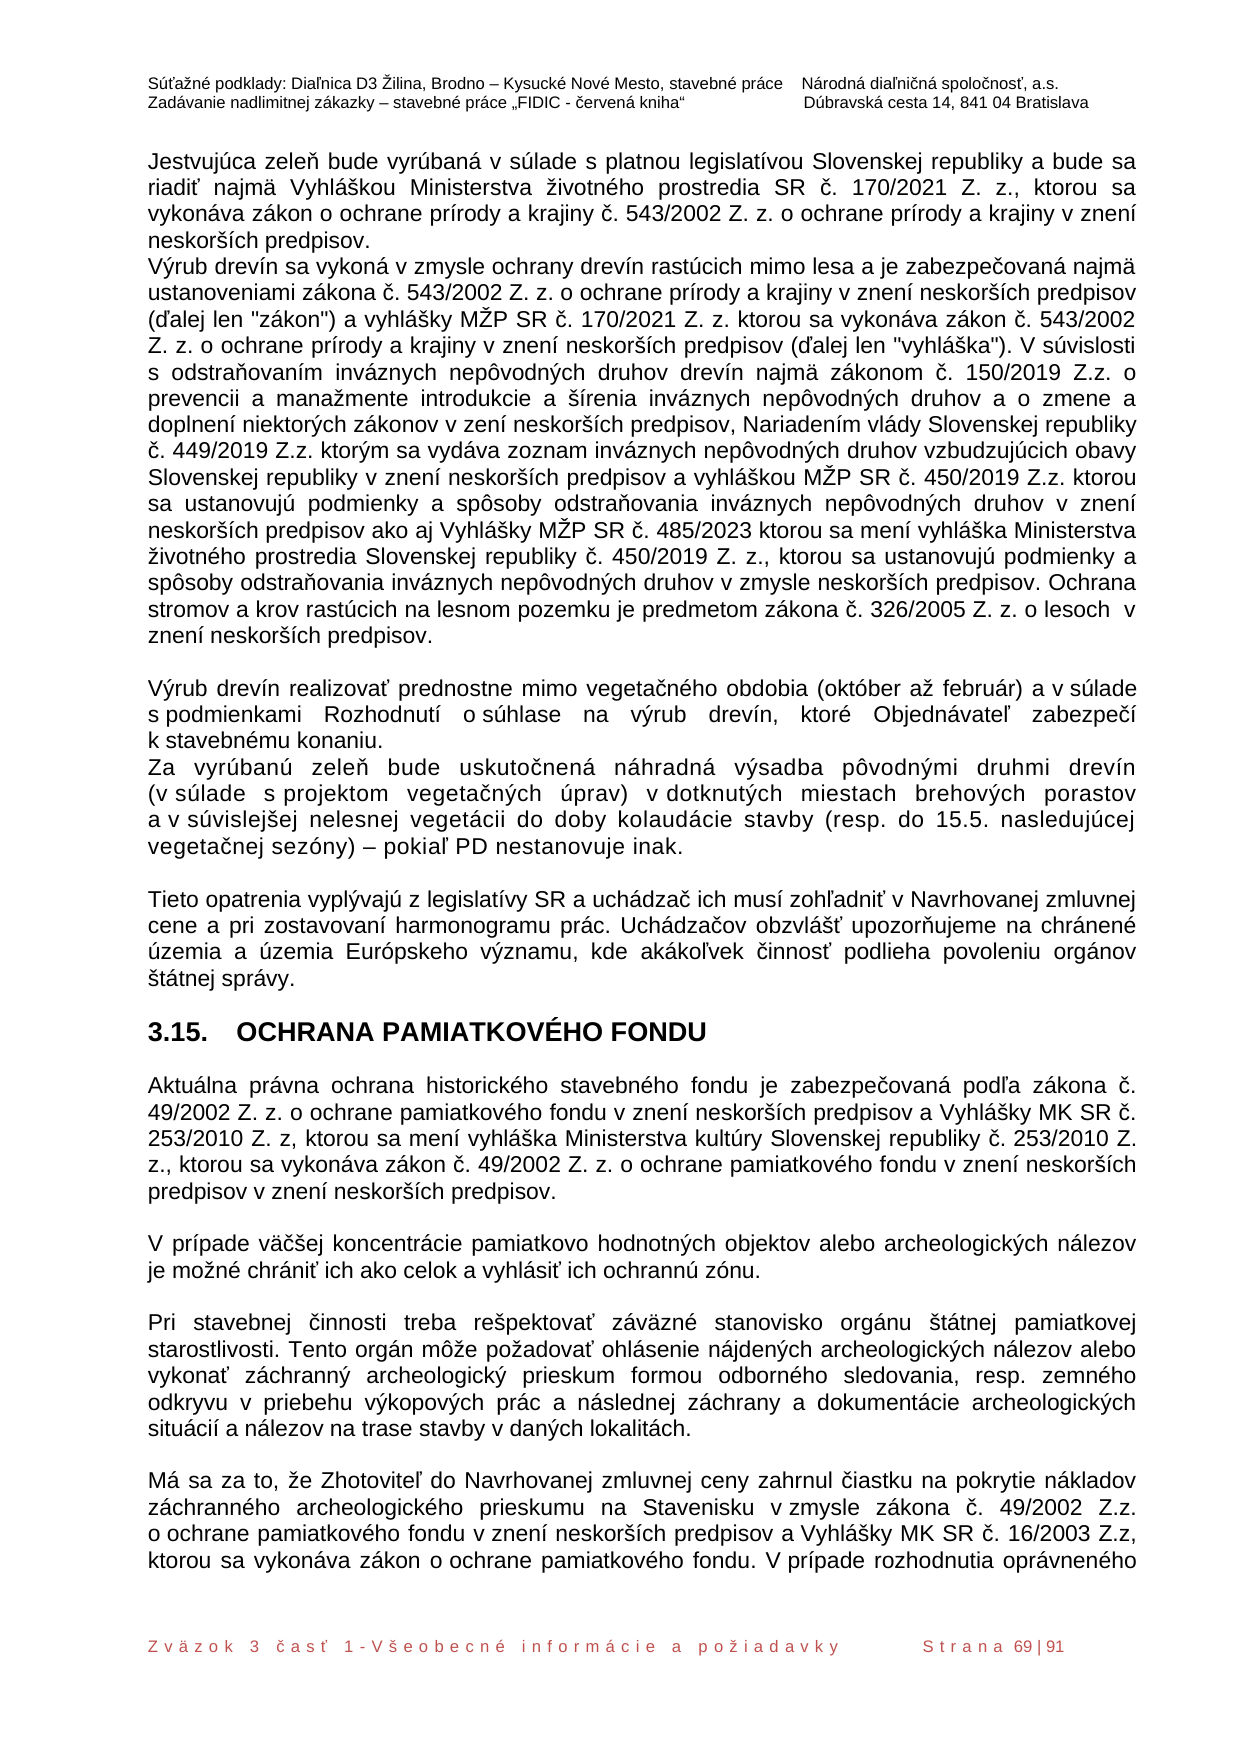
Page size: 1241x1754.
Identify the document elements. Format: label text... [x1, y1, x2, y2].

text Aktuálna právna ochrana historického stavebného fondu je zabezpečovaná podľa zákona č. 49/2002 Z. z. o ochrane pamiatkového fondu v znení neskorších predpisov a Vyhlášky MK SR č. 253/2010 Z. z, ktorou sa mení vyhláška Ministerstva kultúry Slovenskej republiky č. 253/2010 Z. z., ktorou sa vykonáva zákon č. 49/2002 Z. z. o ochrane pamiatkového fondu v znení neskorších predpisov v znení neskorších predpisov. [148, 1072, 1137, 1204]
text Za vyrúbanú zeleň bude uskutočnená náhradná výsadba pôvodnými druhmi drevín (v súlade s projektom vegetačných úprav) v dotknutých miestach brehových porastov a v súvislejšej nelesnej vegetácii do doby kolaudácie stavby (resp. do 15.5. nasledujúcej vegetačnej sezóny) – pokiaľ PD nestanovuje inak. [148, 754, 1137, 859]
text Výrub drevín realizovať prednostne mimo vegetačného obdobia (október až február) a v súlade s podmienkami Rozhodnutí o súhlase na výrub drevín, ktoré Objednávateľ zabezpečí k stavebnému konaniu. [148, 675, 1137, 754]
text Tieto opatrenia vyplývajú z legislatívy SR a uchádzač ich musí zohľadniť v Navrhovanej zmluvnej cene a pri zostavovaní harmonogramu prác. Uchádzačov obzvlášť upozorňujeme na chránené územia a územia Európskeho významu, kde akákoľvek činnosť podlieha povoleniu orgánov štátnej správy. [148, 886, 1137, 991]
text Pri stavebnej činnosti treba rešpektovať záväzné stanovisko orgánu štátnej pamiatkovej starostlivosti. Tento orgán môže požadovať ohlásenie nájdených archeologických nálezov alebo vykonať záchranný archeologický prieskum formou odborného sledovania, resp. zemného odkryvu v priebehu výkopových prác a následnej záchrany a dokumentácie archeologických situácií a nálezov na trase stavby v daných lokalitách. [148, 1309, 1137, 1441]
text Výrub drevín sa vykoná v zmysle ochrany drevín rastúcich mimo lesa a je zabezpečovaná najmä ustanoveniami zákona č. 543/2002 Z. z. o ochrane prírody a krajiny v znení neskorších predpisov (ďalej len "zákon") a vyhlášky MŽP SR č. 170/2021 Z. z. ktorou sa vykonáva zákon č. 543/2002 Z. z. o ochrane prírody a krajiny v znení neskorších predpisov (ďalej len "vyhláška"). V súvislosti s odstraňovaním inváznych nepôvodných druhov drevín najmä zákonom č. 150/2019 Z.z. o prevencii a manažmente introdukcie a šírenia inváznych nepôvodných druhov a o zmene a doplnení niektorých zákonov v zení neskorších predpisov, Nariadením vlády Slovenskej republiky č. 449/2019 Z.z. ktorým sa vydáva zoznam inváznych nepôvodných druhov vzbudzujúcich obavy Slovenskej republiky v znení neskorších predpisov a vyhláškou MŽP SR č. 450/2019 Z.z. ktorou sa ustanovujú podmienky a spôsoby odstraňovania inváznych nepôvodných druhov v znení neskorších predpisov ako aj Vyhlášky MŽP SR č. 485/2023 ktorou sa mení vyhláška Ministerstva životného prostredia Slovenskej republiky č. 450/2019 Z. z., ktorou sa ustanovujú podmienky a spôsoby odstraňovania inváznych nepôvodných druhov v zmysle neskorších predpisov. Ochrana stromov a krov rastúcich na lesnom pozemku je predmetom zákona č. 326/2005 Z. z. o lesoch v znení neskorších predpisov. [148, 253, 1137, 648]
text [148, 1467, 1137, 1573]
subtitle OCHRANA PAMIATKOVÉHO FONDU [148, 1016, 1137, 1047]
text Jestvujúca zeleň bude vyrúbaná v súlade s platnou legislatívou Slovenskej republiky a bude sa riadiť najmä Vyhláškou Ministerstva životného prostredia SR č. 170/2021 Z. z., ktorou sa vykonáva zákon o ochrane prírody a krajiny č. 543/2002 Z. z. o ochrane prírody a krajiny v znení neskorších predpisov. [148, 148, 1137, 253]
text V prípade väčšej koncentrácie pamiatkovo hodnotných objektov alebo archeologických nálezov je možné chrániť ich ako celok a vyhlásiť ich ochrannú zónu. [148, 1230, 1137, 1283]
